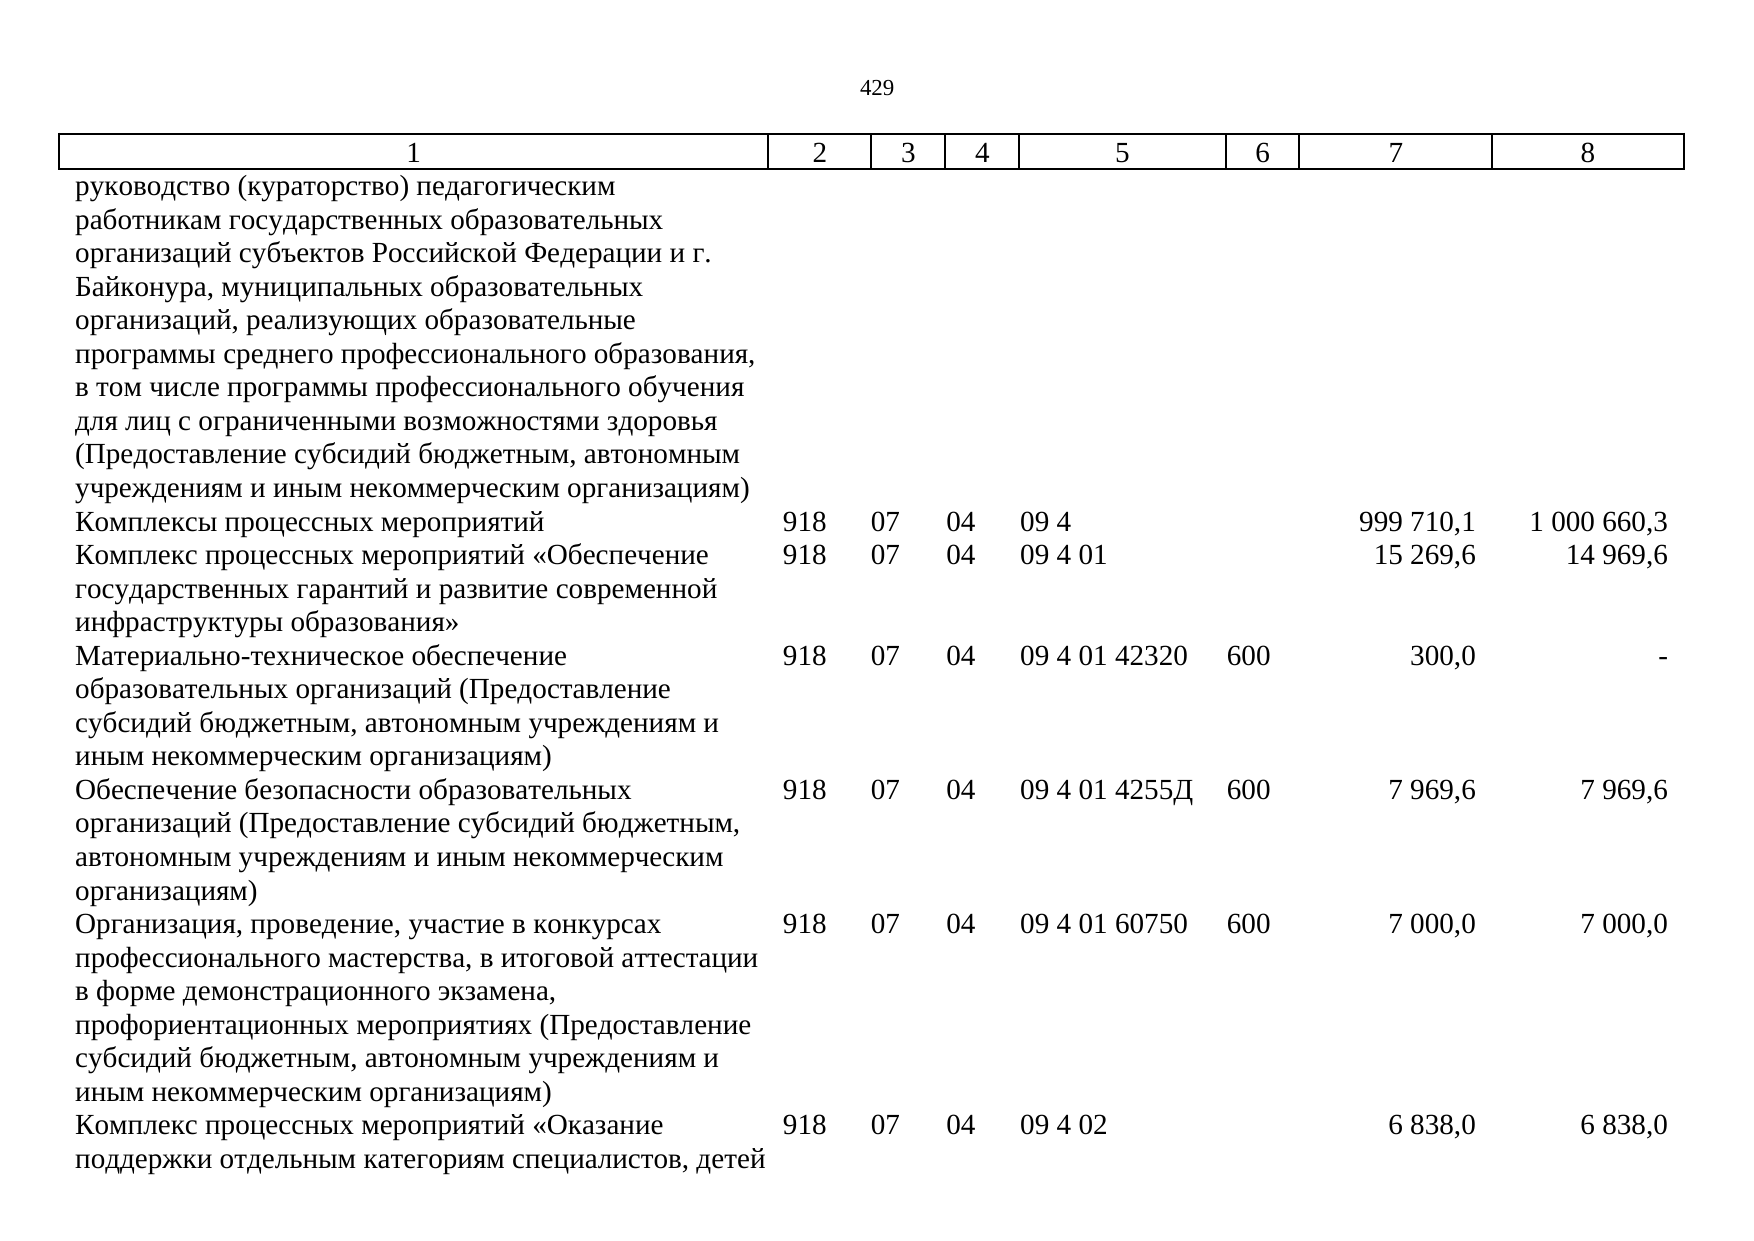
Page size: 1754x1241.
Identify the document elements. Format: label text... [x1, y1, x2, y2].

table_header 1 [60, 135, 767, 168]
table_header 5 [1020, 135, 1225, 168]
table_header 4 [946, 135, 1018, 168]
table_header 3 [872, 135, 944, 168]
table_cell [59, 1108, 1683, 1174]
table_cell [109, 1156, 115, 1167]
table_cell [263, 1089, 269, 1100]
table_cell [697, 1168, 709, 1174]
table_header 7 [1300, 135, 1491, 168]
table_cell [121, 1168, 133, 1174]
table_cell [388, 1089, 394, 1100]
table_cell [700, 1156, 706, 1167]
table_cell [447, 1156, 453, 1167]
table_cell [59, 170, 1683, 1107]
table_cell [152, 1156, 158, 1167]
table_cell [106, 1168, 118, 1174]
table_header 2 [769, 135, 870, 168]
table_header 6 [1227, 135, 1298, 168]
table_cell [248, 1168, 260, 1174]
table_header 8 [1493, 135, 1683, 168]
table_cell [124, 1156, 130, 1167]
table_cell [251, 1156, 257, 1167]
